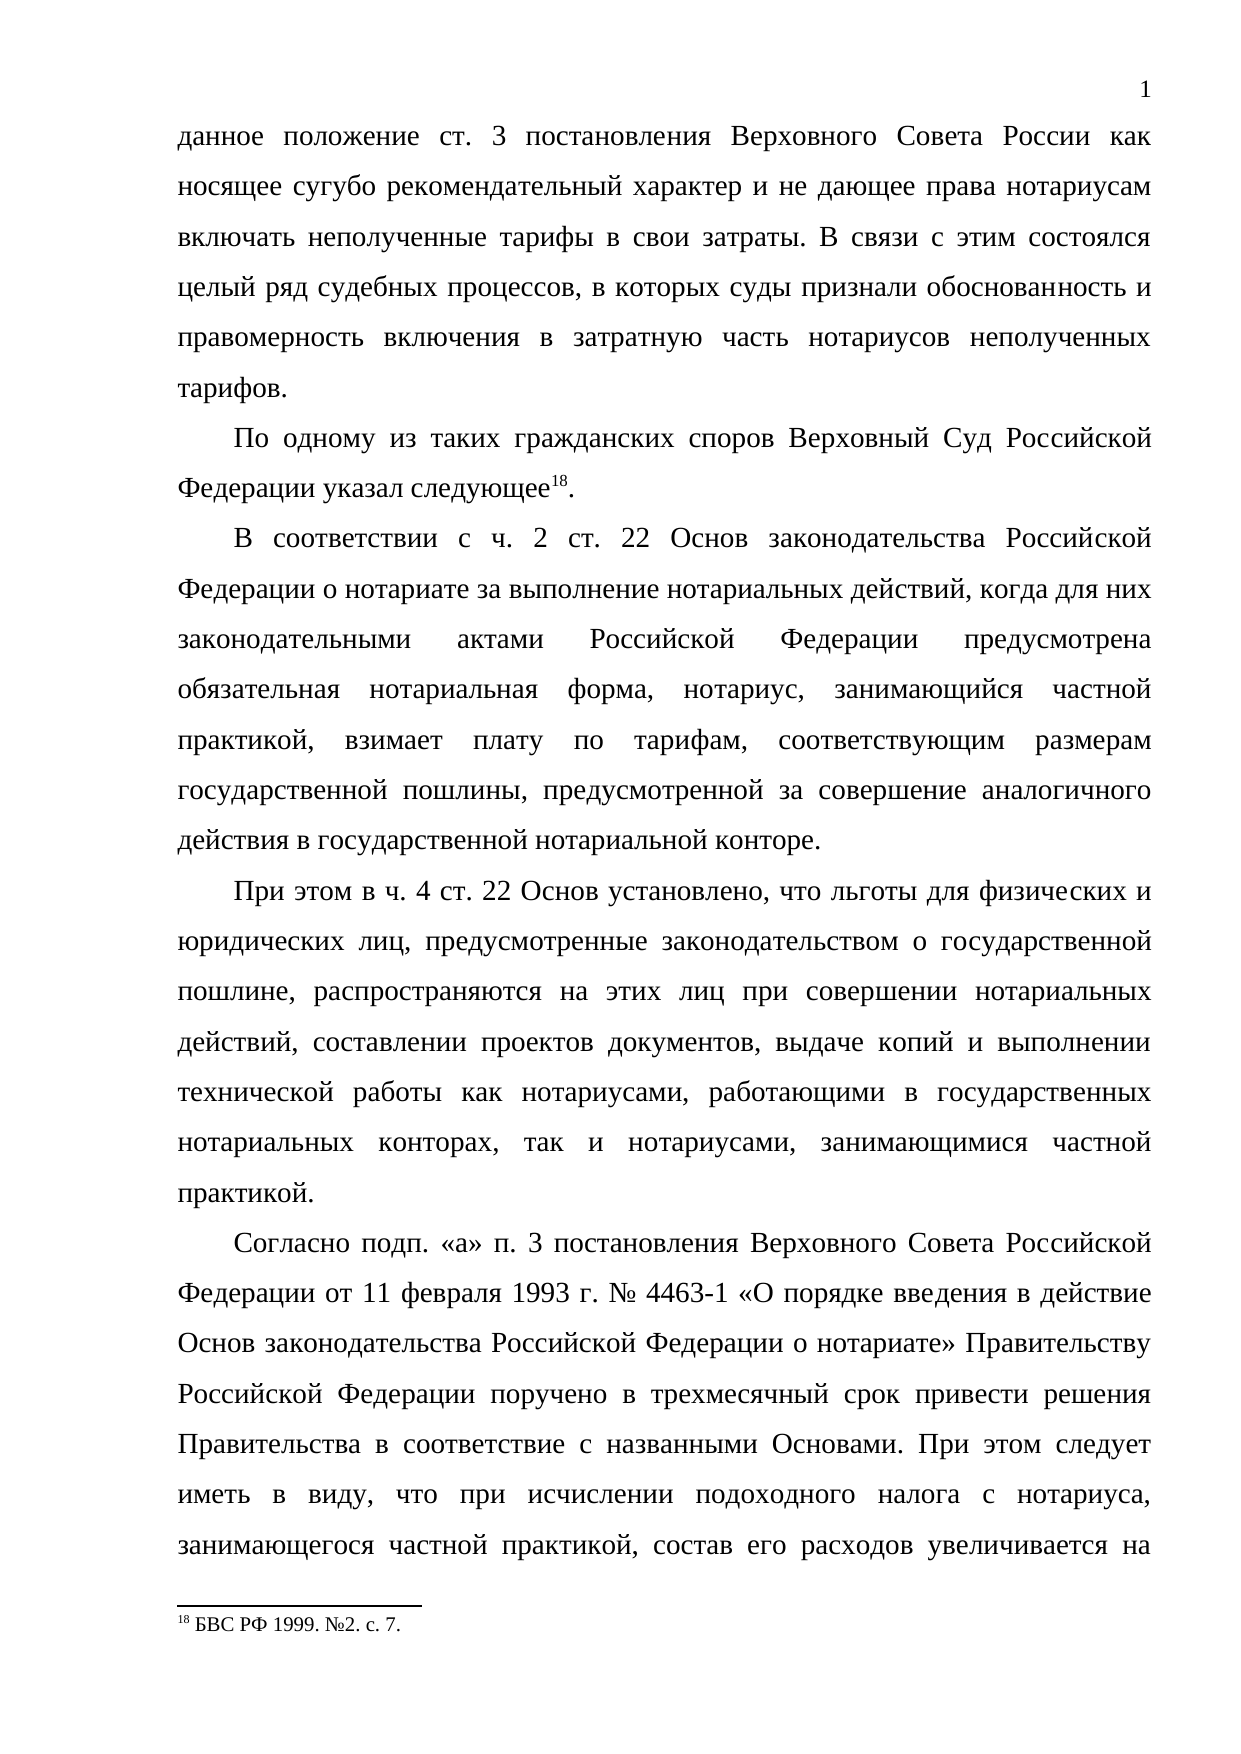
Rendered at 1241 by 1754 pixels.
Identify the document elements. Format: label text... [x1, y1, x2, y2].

text В соответствии с ч. 2 ст. 22 Основ законодательства Российской Федерации о нотариате за выполнение нотариальных действий, когда для них законодательными актами Российской Федерации предусмотрена обязательная нотариальная форма, нотариус, занимающийся частной практикой, взимает плату по тарифам, соответствующим размерам государственной пошлины, предусмотренной за совершение аналогичного действия в государственной нотариальной конторе. [177, 521, 1152, 856]
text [177, 1225, 1152, 1560]
text При этом в ч. 4 ст. 22 Основ установлено, что льготы для физических и юридических лиц, предусмотренные законодательством о государственной пошлине, распространяются на этих лиц при совершении нотариальных действий, составлении проектов документов, выдаче копий и выполнении технической работы как нотариусами, работающими в государственных нотариальных конторах, так и нотариусами, занимающимися частной практикой. [177, 873, 1152, 1208]
text По одному из таких гражданских споров Верховный Суд Российской Федерации указал следующее. [177, 420, 1152, 504]
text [177, 118, 1152, 403]
